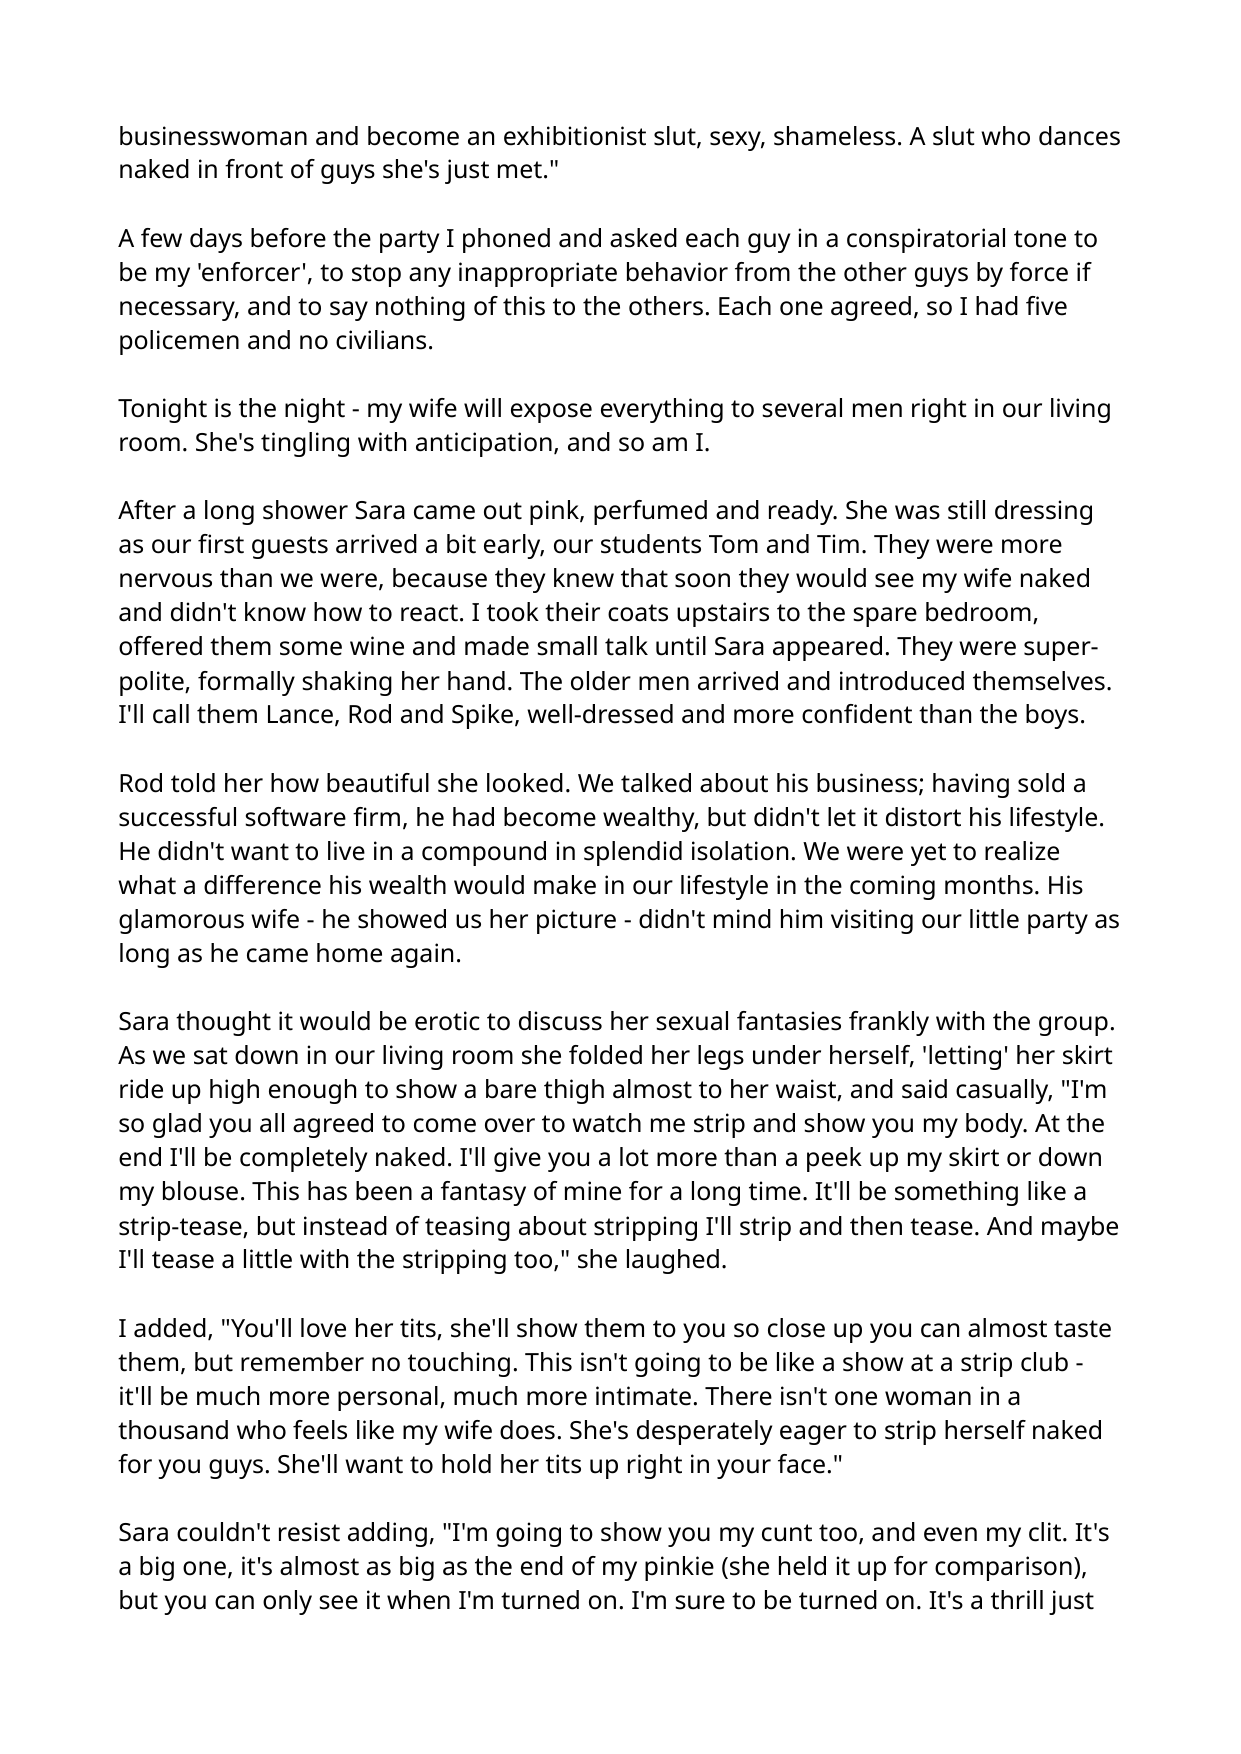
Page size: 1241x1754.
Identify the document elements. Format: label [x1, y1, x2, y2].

text [118, 118, 1122, 1617]
